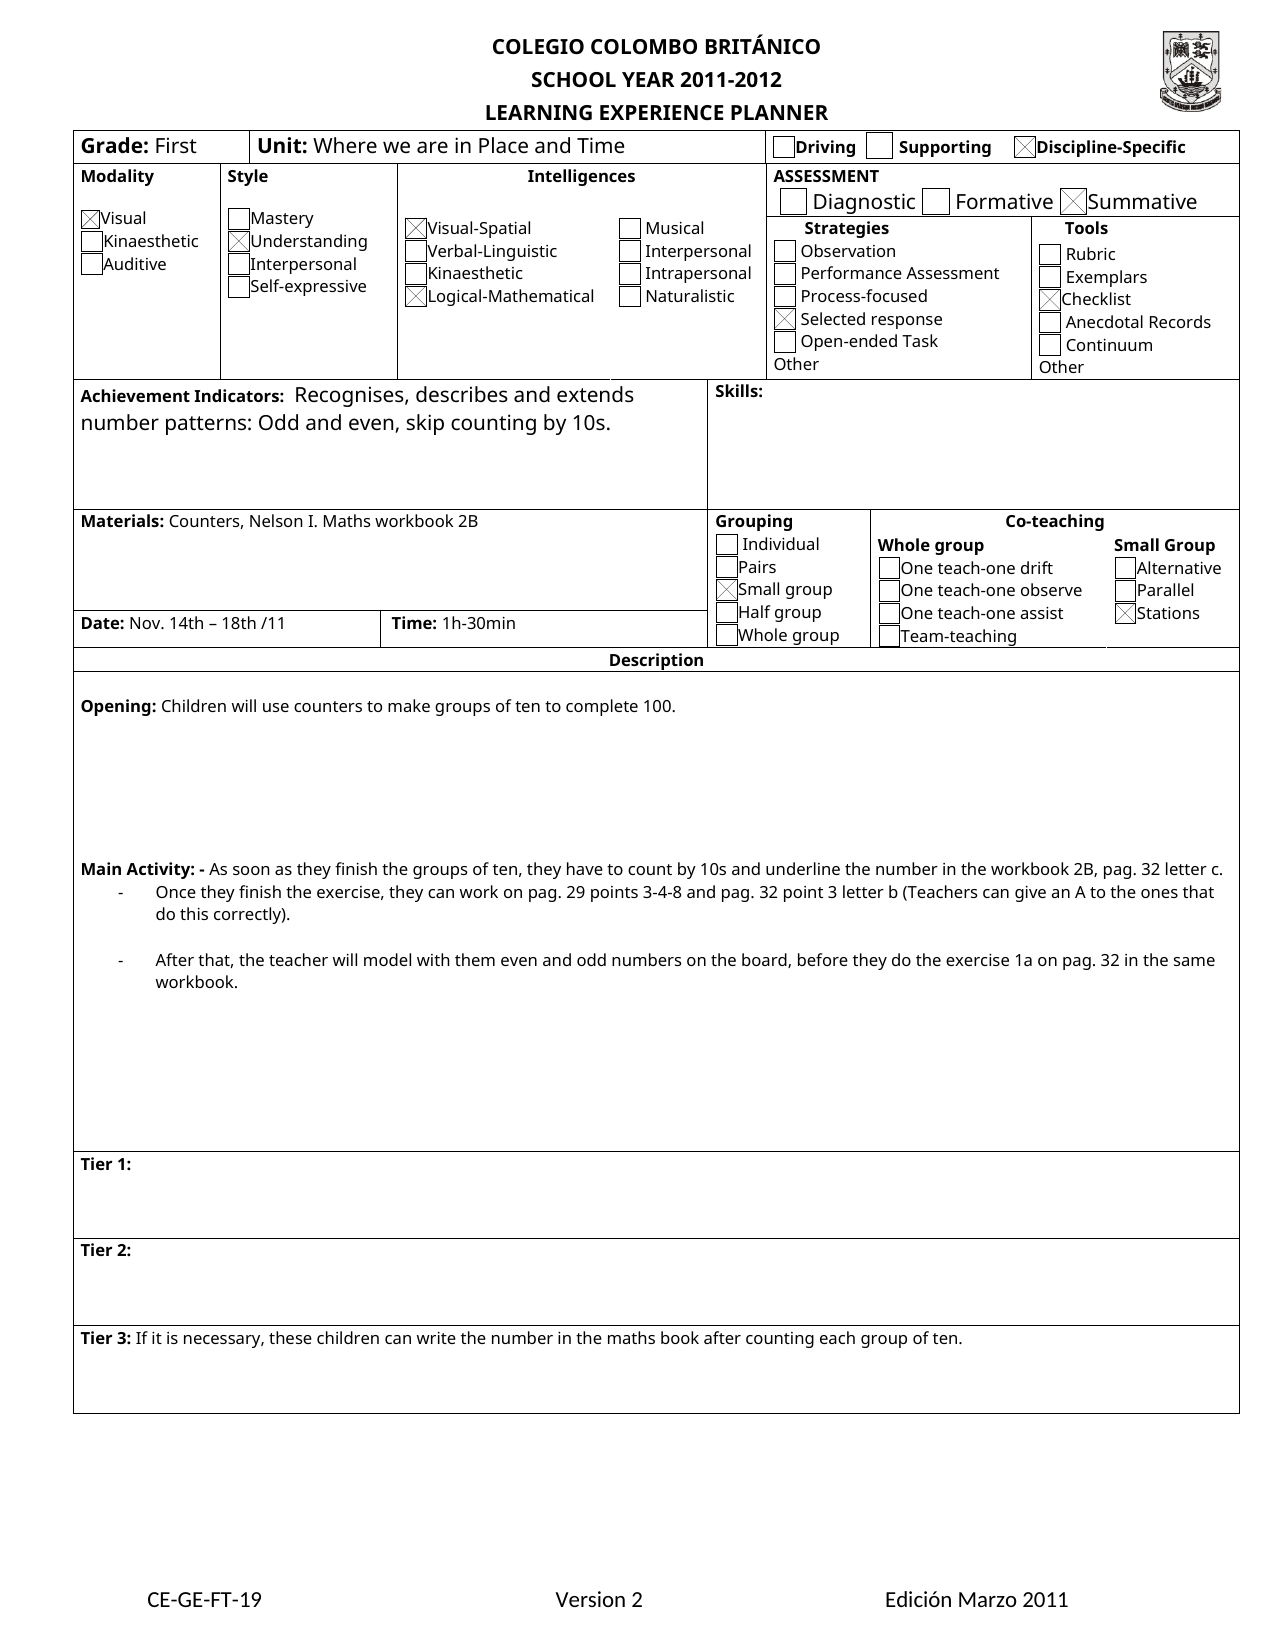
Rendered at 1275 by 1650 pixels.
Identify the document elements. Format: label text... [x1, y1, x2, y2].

table_cell Tier 1: [74, 1152, 1239, 1238]
table_header COLEGIO COLOMBO BRITÁNICO SCHOOL YEAR 2011-2012 LEARNING EXPERIENCE PLANNER [74, 33, 1239, 130]
table_cell Visual-Spatial Verbal-Linguistic Kinaesthetic Logical-Mathematical [398, 217, 610, 379]
table_cell Skills: [708, 380, 1239, 509]
table_cell Intelligences [398, 164, 766, 216]
table_cell Modality Visual Kinaesthetic Auditive [74, 164, 220, 379]
table_cell Driving Supporting Discipline-Specific [766, 131, 1239, 163]
picture [1160, 31, 1222, 112]
table_cell Date: Nov. 14th – 18th /11 [74, 611, 380, 647]
table_cell Style Mastery Understanding Interpersonal Self-expressive [221, 164, 397, 379]
table_cell Opening: Children will use counters to make groups of ten to complete 100. [74, 672, 1239, 857]
table_cell Musical Interpersonal Intrapersonal Naturalistic [611, 217, 766, 379]
table_cell Grouping Individual Pairs Small group Half group Whole group [708, 510, 870, 647]
table_cell Unit: Where we are in Place and Time [250, 131, 765, 163]
table_cell Time: 1h-30min [381, 611, 707, 647]
table_cell Description [74, 648, 1239, 671]
table_cell Small Group Alternative Parallel Stations [1107, 534, 1239, 647]
table_cell Strategies Observation Performance Assessment Process-focused Selected response Open-ended Task Other [767, 217, 1031, 379]
table_cell Main Activity: - As soon as they finish the groups of ten, they have to count by 10s and underline the number in the workbook 2B, pag. 32 letter c. Once they finish the exercise, they can work on pag. 29 points 3-4-8 and pag. 32 point 3 letter b (Teachers can give an A to the ones that do this correctly). After that, the teacher will model with them even and odd numbers on the board, before they do the exercise 1a on pag. 32 in the same workbook. [74, 858, 1239, 1151]
table_cell Whole group One teach-one drift One teach-one observe One teach-one assist Team-teaching [871, 534, 1106, 647]
table_cell Grade: First [74, 131, 249, 163]
table_cell Tier 2: [74, 1239, 1239, 1325]
table_cell Tools Rubric Exemplars Checklist Anecdotal Records Continuum Other [1032, 217, 1239, 379]
table_cell Co-teaching [871, 510, 1239, 533]
table_cell Materials: Counters, Nelson I. Maths workbook 2B [74, 510, 707, 610]
table_cell Tier 3: If it is necessary, these children can write the number in the maths book after counting each group of ten. [74, 1326, 1239, 1412]
table_cell ASSESSMENT Diagnostic Formative Summative [767, 164, 1239, 216]
table_cell Achievement Indicators: Recognises, describes and extends number patterns: Odd and even, skip counting by 10s. [74, 380, 707, 509]
